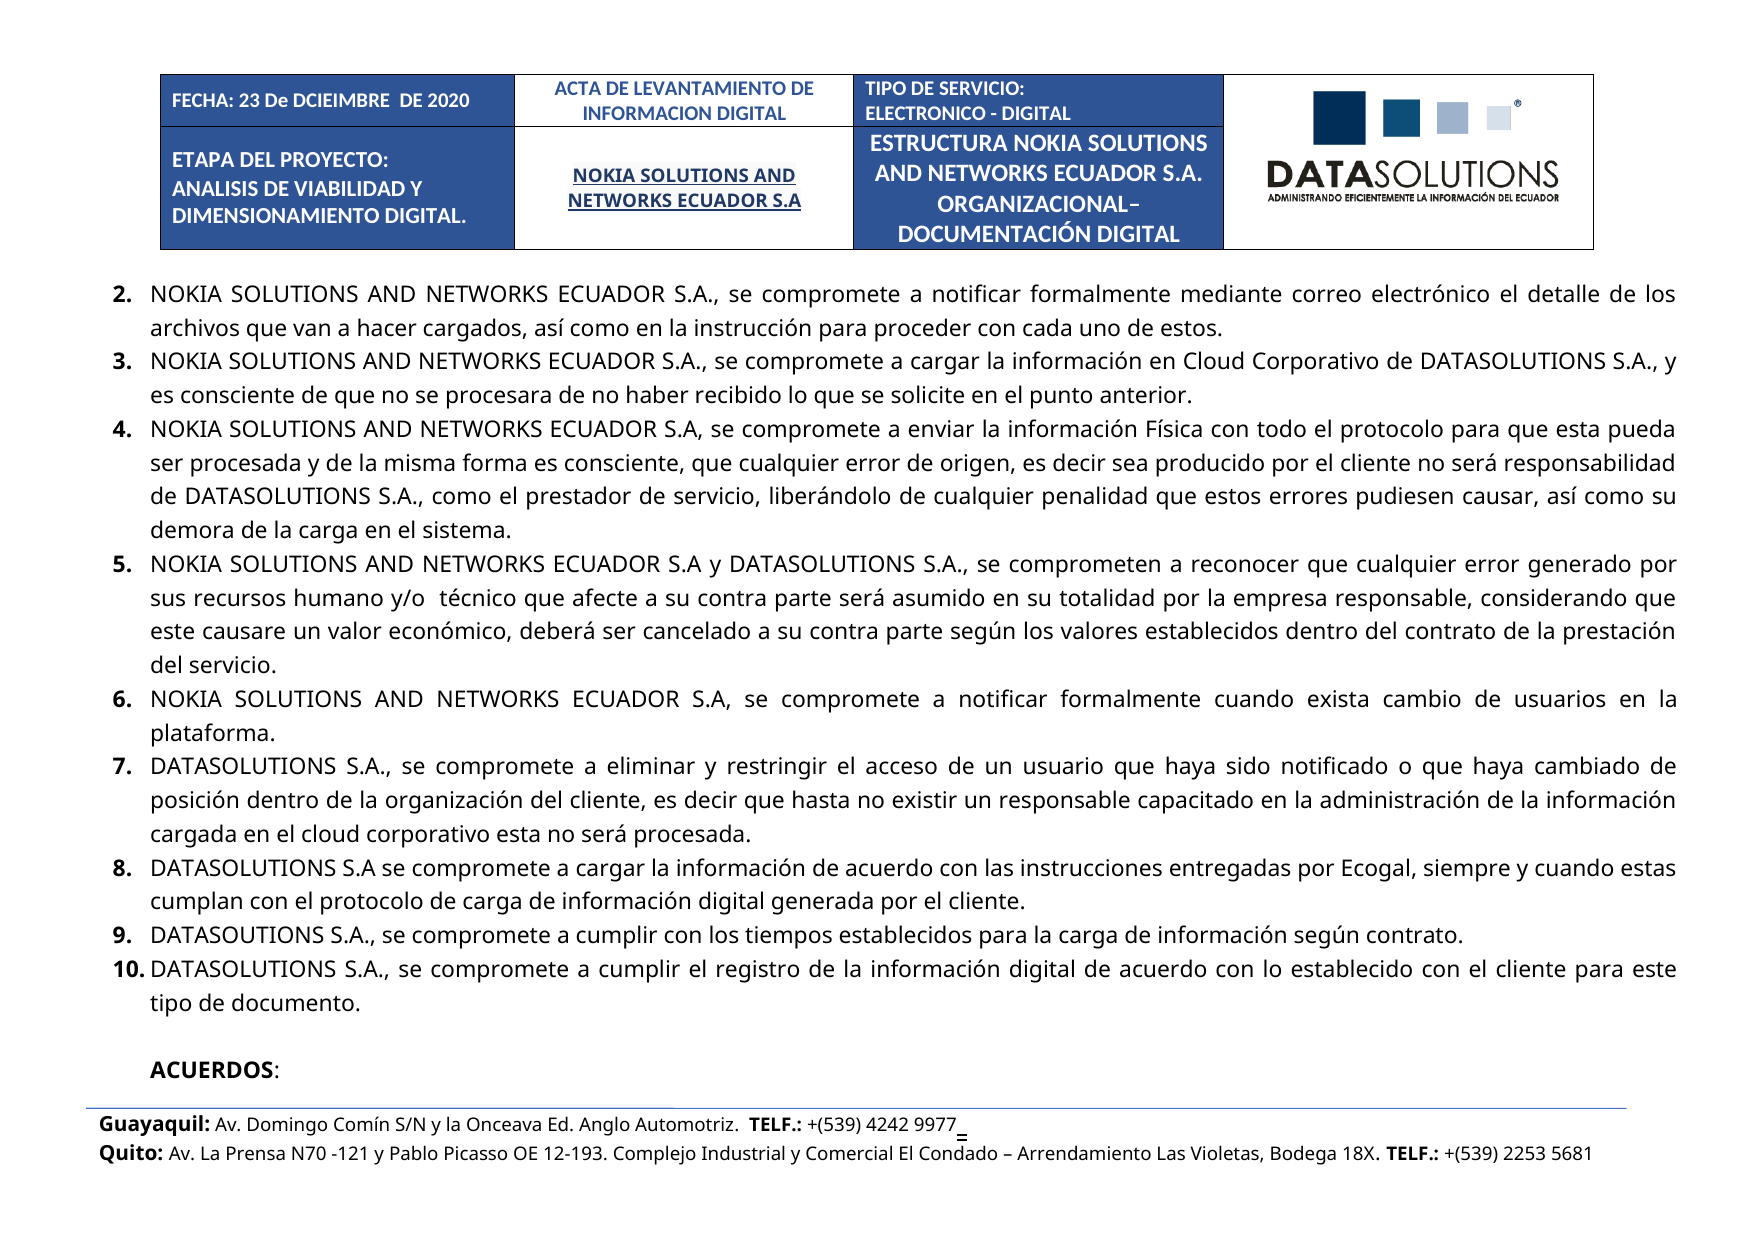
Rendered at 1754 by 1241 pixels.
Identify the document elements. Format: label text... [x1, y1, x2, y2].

list DATASOLUTIONS S.A., se compromete a eliminar y restringir el acceso de un usuario que haya sido notificado o que haya cambiado de posición dentro de la organización del cliente, es decir que hasta no existir un responsable capacitado en la administración de la información cargada en el cloud corporativo esta no será procesada. [112, 750, 1679, 849]
list ACUERDOS: [150, 1054, 1679, 1085]
picture [1265, 87, 1559, 203]
list DATASOLUTIONS S.A., se compromete a cumplir el registro de la información digital de acuerdo con lo establecido con el cliente para este tipo de documento. [112, 953, 1679, 1018]
list DATASOLUTIONS S.A se compromete a cargar la información de acuerdo con las instrucciones entregadas por Ecogal, siempre y cuando estas cumplan con el protocolo de carga de información digital generada por el cliente. [112, 852, 1679, 917]
list NOKIA SOLUTIONS AND NETWORKS ECUADOR S.A y DATASOLUTIONS S.A., se comprometen a reconocer que cualquier error generado por sus recursos humano y/o técnico que afecte a su contra parte será asumido en su totalidad por la empresa responsable, considerando que este causare un valor económico, deberá ser cancelado a su contra parte según los valores establecidos dentro del contrato de la prestación del servicio. [112, 548, 1679, 680]
list NOKIA SOLUTIONS AND NETWORKS ECUADOR S.A, se compromete a notificar formalmente cuando exista cambio de usuarios en la plataforma. [112, 683, 1679, 748]
list DATASOUTIONS S.A., se compromete a cumplir con los tiempos establecidos para la carga de información según contrato. [112, 919, 1679, 950]
list NOKIA SOLUTIONS AND NETWORKS ECUADOR S.A, se compromete a enviar la información Física con todo el protocolo para que esta pueda ser procesada y de la misma forma es consciente, que cualquier error de origen, es decir sea producido por el cliente no será responsabilidad de DATASOLUTIONS S.A., como el prestador de servicio, liberándolo de cualquier penalidad que estos errores pudiesen causar, así como su demora de la carga en el sistema. [112, 413, 1679, 545]
list NOKIA SOLUTIONS AND NETWORKS ECUADOR S.A., se compromete a notificar formalmente mediante correo electrónico el detalle de los archivos que van a hacer cargados, así como en la instrucción para proceder con cada uno de estos. [112, 278, 1679, 343]
list NOKIA SOLUTIONS AND NETWORKS ECUADOR S.A., se compromete a cargar la información en Cloud Corporativo de DATASOLUTIONS S.A., y es consciente de que no se procesara de no haber recibido lo que se solicite en el punto anterior. [112, 345, 1679, 410]
